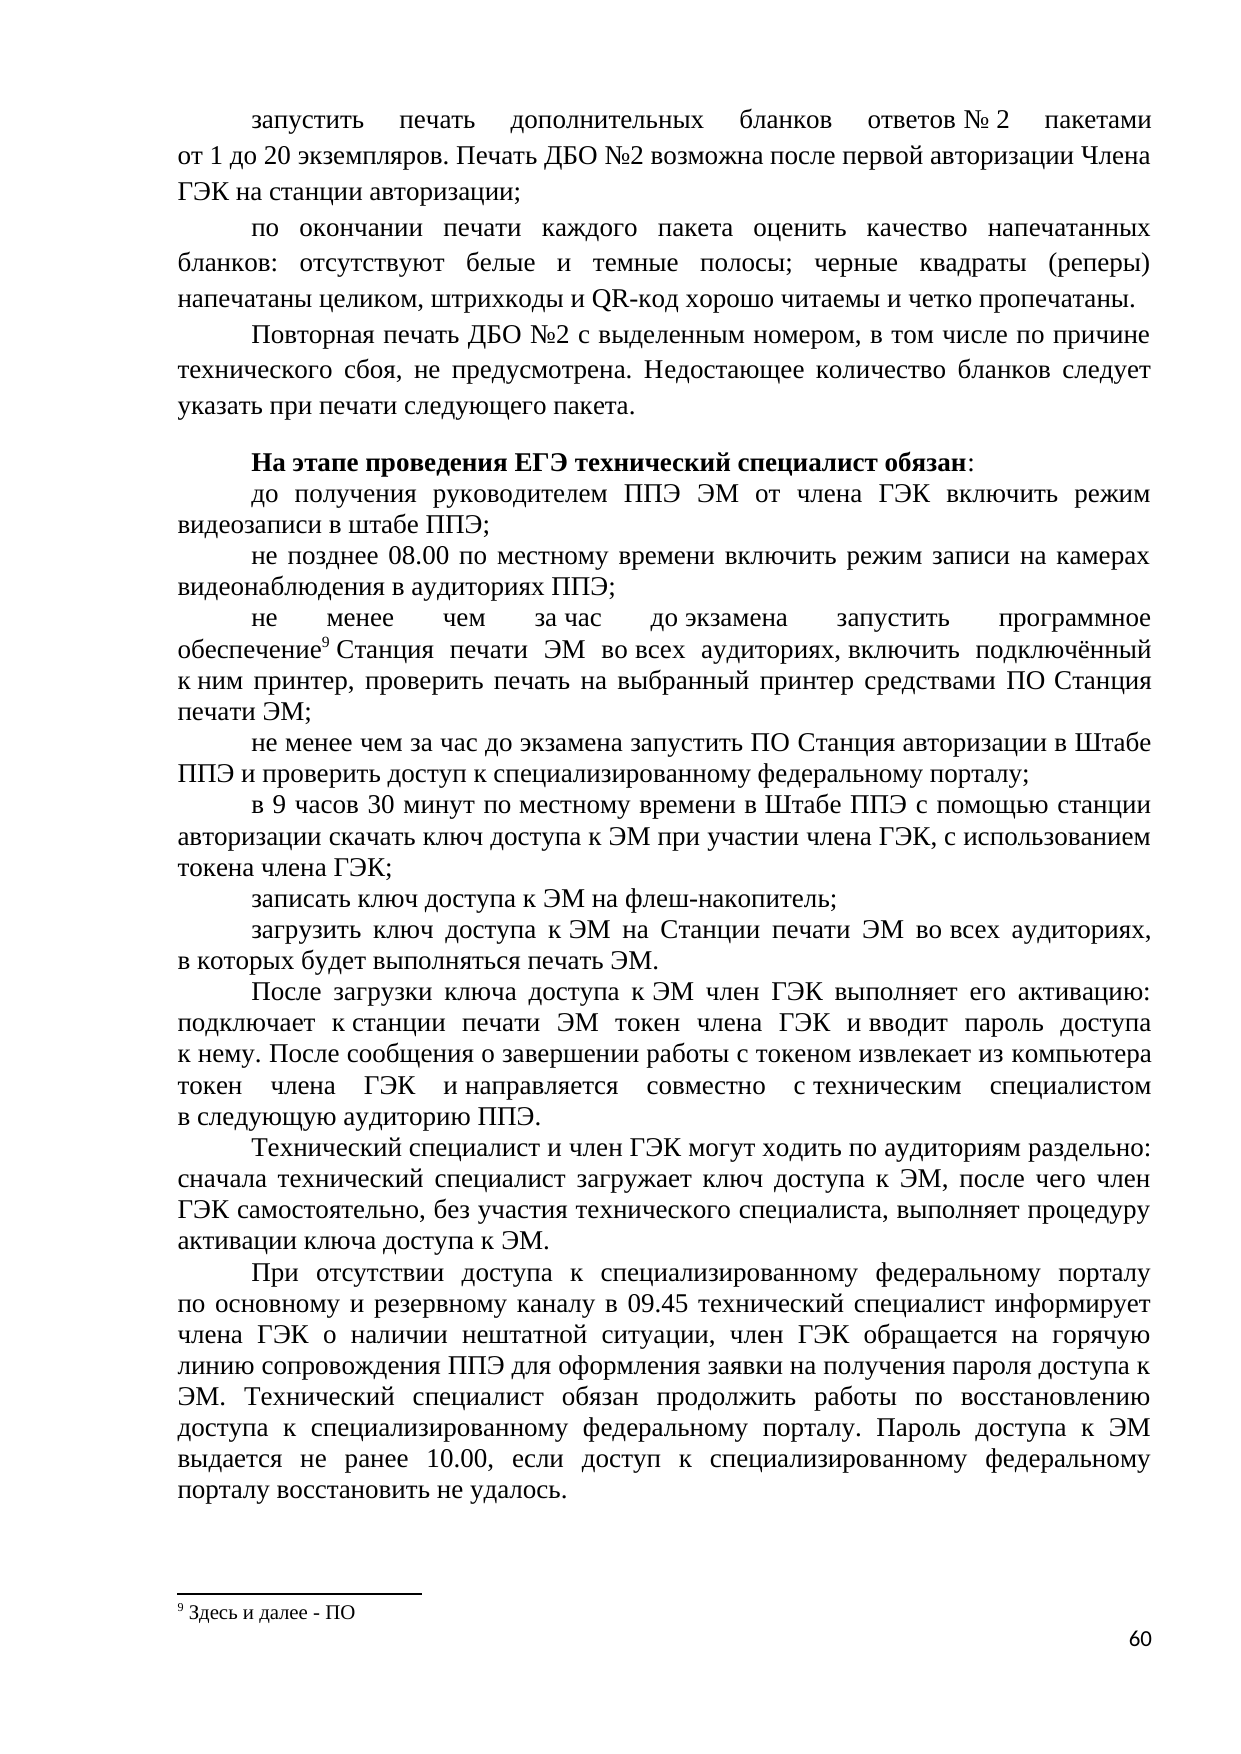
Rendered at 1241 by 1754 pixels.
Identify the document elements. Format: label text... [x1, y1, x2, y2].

text загрузить ключ доступа к ЭМ на Станции печати ЭМ во всех аудиториях, в которых будет выполняться печать ЭМ. [177, 913, 1152, 975]
list запустить печать дополнительных бланков ответов № 2 пакетами от 1 до 20 экземпляров. Печать ДБО №2 возможна после первой авторизации Члена ГЭК на станции авторизации; [177, 103, 1152, 206]
text Технический специалист и член ГЭК могут ходить по аудиториям раздельно: сначала технический специалист загружает ключ доступа к ЭМ, после чего член ГЭК самостоятельно, без участия технического специалиста, выполняет процедуру активации ключа доступа к ЭМ. [177, 1131, 1152, 1256]
text не позднее 08.00 по местному времени включить режим записи на камерах видеонаблюдения в аудиториях ППЭ; [177, 539, 1152, 602]
text не менее чем за час до экзамена запустить программное обеспечение Станция печати ЭМ во всех аудиториях, включить подключённый к ним принтер, проверить печать на выбранный принтер средствами ПО Станция печати ЭМ; [177, 602, 1152, 726]
list по окончании печати каждого пакета оценить качество напечатанных бланков: отсутствуют белые и темные полосы; черные квадраты (реперы) напечатаны целиком, штрихкоды и QR-код хорошо читаемы и четко пропечатаны. [177, 211, 1152, 313]
text в 9 часов 30 минут по местному времени в Штабе ППЭ с помощью станции авторизации скачать ключ доступа к ЭМ при участии члена ГЭК, с использованием токена члена ГЭК; [177, 788, 1152, 882]
list Повторная печать ДБО №2 с выделенным номером, в том числе по причине технического сбоя, не предусмотрена. Недостающее количество бланков следует указать при печати следующего пакета. [177, 318, 1152, 420]
text не менее чем за час до экзамена запустить ПО Станция авторизации в Штабе ППЭ и проверить доступ к специализированному федеральному порталу; [177, 726, 1152, 788]
text до получения руководителем ППЭ ЭМ от члена ГЭК включить режим видеозаписи в штабе ППЭ; [177, 477, 1152, 539]
text После загрузки ключа доступа к ЭМ член ГЭК выполняет его активацию: подключает к станции печати ЭМ токен члена ГЭК и вводит пароль доступа к нему. После сообщения о завершении работы с токеном извлекает из компьютера токен члена ГЭК и направляется совместно с техническим специалистом в следующую аудиторию ППЭ. [177, 975, 1152, 1131]
text На этапе проведения ЕГЭ технический специалист обязан: [177, 446, 1152, 477]
text записать ключ доступа к ЭМ на флеш-накопитель; [177, 882, 1152, 913]
text При отсутствии доступа к специализированному федеральному порталу по основному и резервному каналу в 09.45 технический специалист информирует члена ГЭК о наличии нештатной ситуации, член ГЭК обращается на горячую линию сопровождения ППЭ для оформления заявки на получения пароля доступа к ЭМ. Технический специалист обязан продолжить работы по восстановлению доступа к специализированному федеральному порталу. Пароль доступа к ЭМ выдается не ранее 10.00, если доступ к специализированному федеральному порталу восстановить не удалось. [177, 1256, 1152, 1505]
